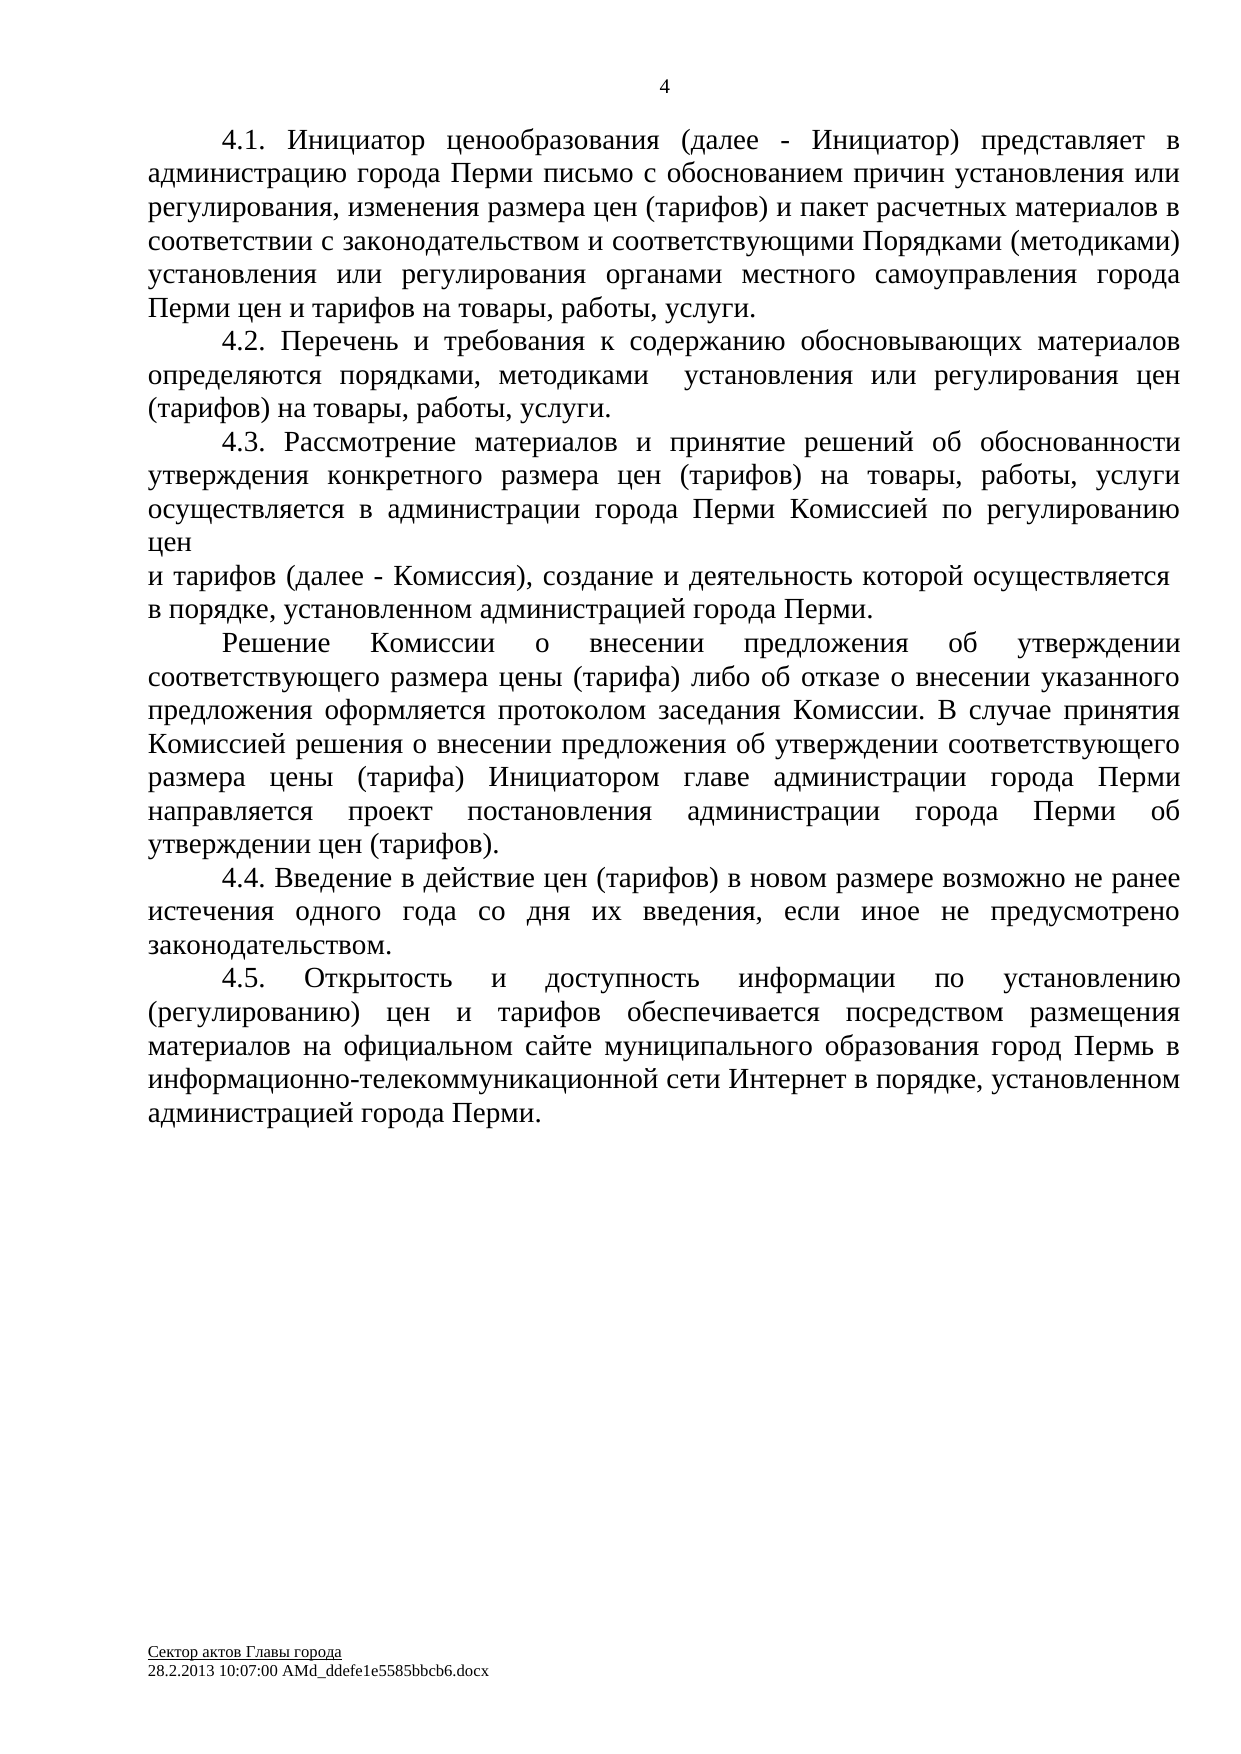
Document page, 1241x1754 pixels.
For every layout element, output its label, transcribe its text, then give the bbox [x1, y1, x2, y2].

text Решение Комиссии о внесении предложения об утверждении соответствующего размера цены (тарифа) либо об отказе о внесении указанного предложения оформляется протоколом заседания Комиссии. В случае принятия Комиссией решения о внесении предложения об утверждении соответствующего размера цены (тарифа) Инициатором главе администрации города Перми направляется проект постановления администрации города Перми об утверждении цен (тарифов). [148, 625, 1181, 860]
text 4.1. Инициатор ценообразования (далее - Инициатор) представляет в администрацию города Перми письмо с обоснованием причин установления или регулирования, изменения размера цен (тарифов) и пакет расчетных материалов в соответствии с законодательством и соответствующими Порядками (методиками) установления или регулирования органами местного самоуправления города Перми цен и тарифов на товары, работы, услуги. [148, 122, 1181, 323]
text 4.3. Рассмотрение материалов и принятие решений об обоснованности утверждения конкретного размера цен (тарифов) на товары, работы, услуги осуществляется в администрации города Перми Комиссией по регулированию цен и тарифов (далее - Комиссия), создание и деятельность которой осуществляется в порядке, установленном администрацией города Перми. [148, 424, 1181, 625]
text 4.4. Введение в действие цен (тарифов) в новом размере возможно не ранее истечения одного года со дня их введения, если иное не предусмотрено законодательством. [148, 860, 1181, 961]
text 4.2. Перечень и требования к содержанию обосновывающих материалов определяются порядками, методиками установления или регулирования цен (тарифов) на товары, работы, услуги. [148, 323, 1181, 424]
text 4.5. Открытость и доступность информации по установлению (регулированию) цен и тарифов обеспечивается посредством размещения материалов на официальном сайте муниципального образования город Пермь в информационно-телекоммуникационной сети Интернет в порядке, установленном администрацией города Перми. [148, 961, 1181, 1128]
